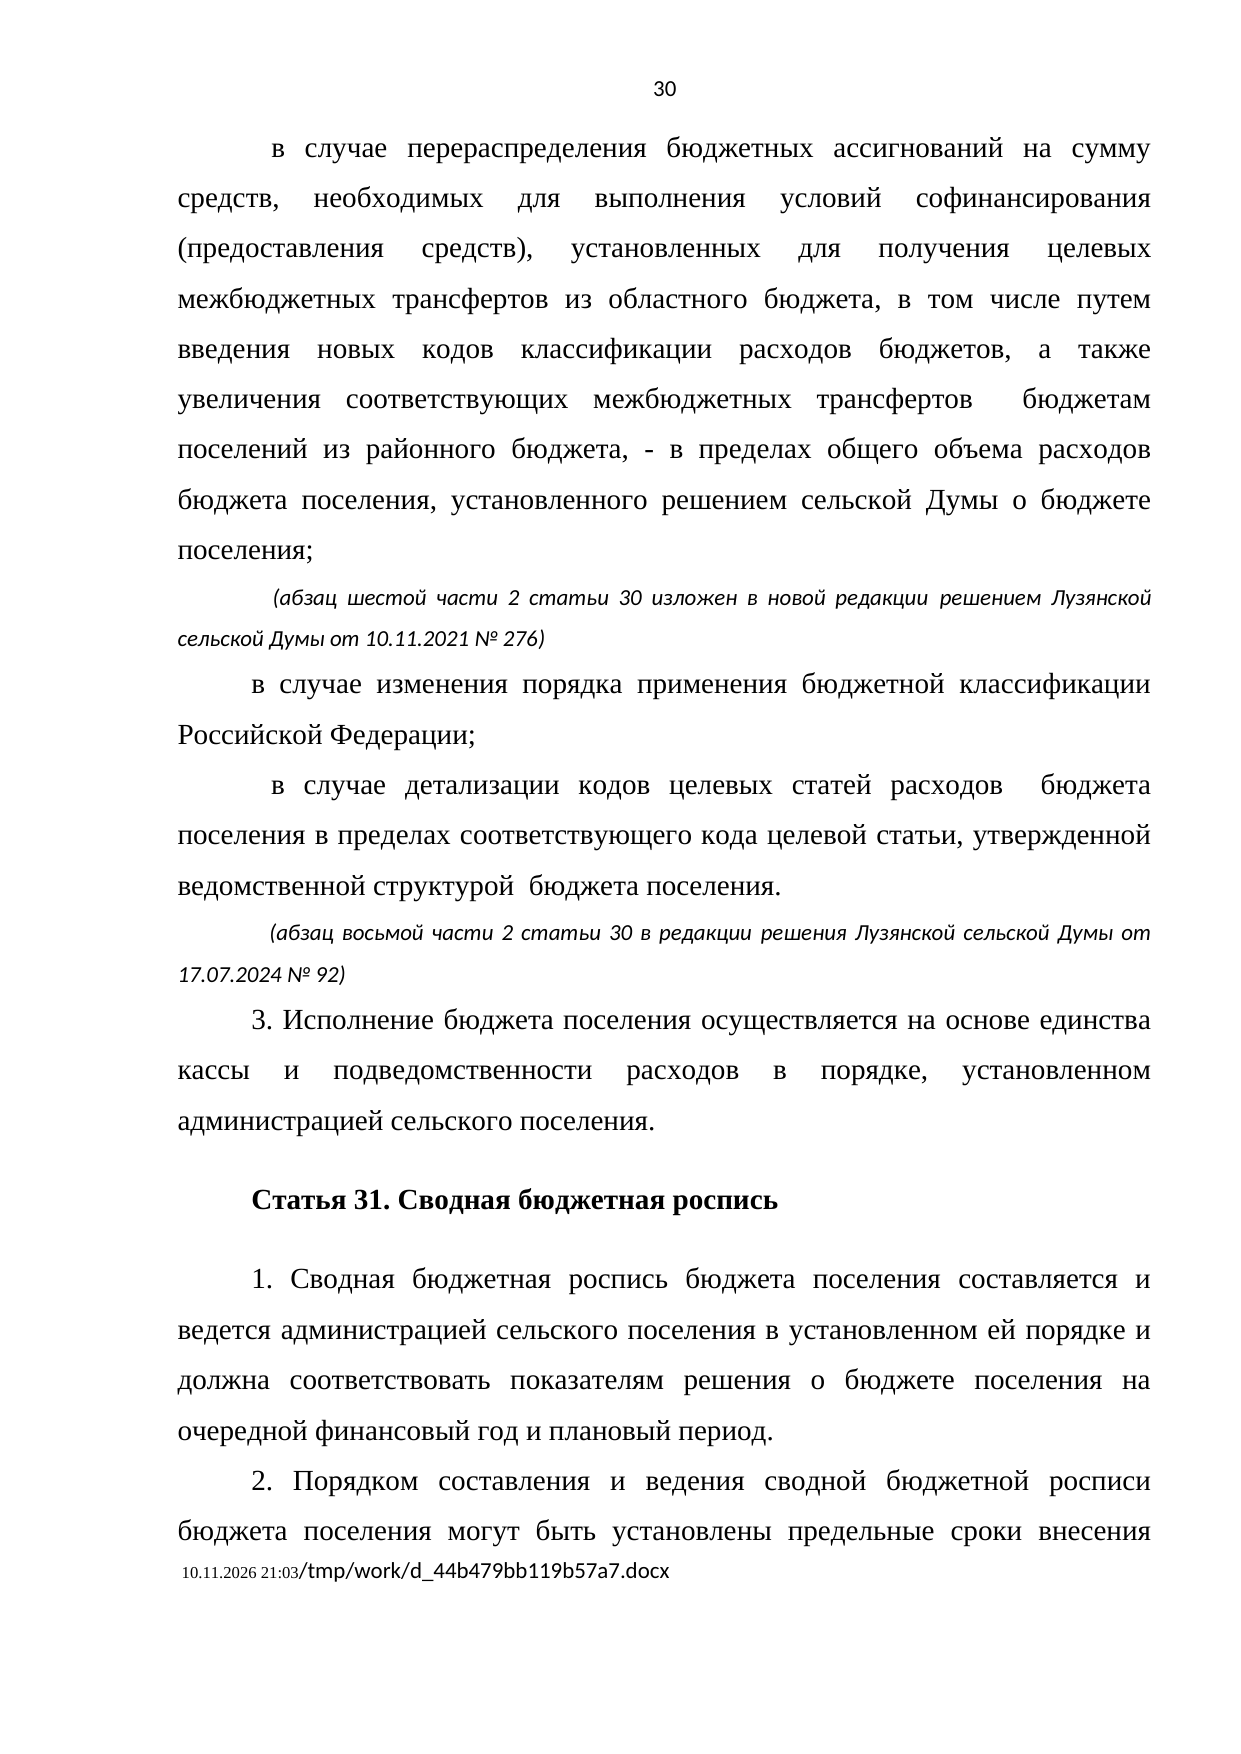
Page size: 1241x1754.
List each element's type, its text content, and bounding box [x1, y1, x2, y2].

text 3. Исполнение бюджета поселения осуществляется на основе единства кассы и подведомственности расходов в порядке, установленном администрацией сельского поселения. [177, 1002, 1152, 1136]
text (абзац шестой части 2 статьи 30 изложен в новой редакции решением Лузянской сельской Думы от 10.11.2021 № 276) [177, 583, 1152, 653]
text в случае изменения порядка применения бюджетной классификации Российской Федерации; [177, 667, 1152, 750]
text 1. Сводная бюджетная роспись бюджета поселения составляется и ведется администрацией сельского поселения в установленном ей порядке и должна соответствовать показателям решения о бюджете поселения на очередной финансовый год и плановый период. [177, 1262, 1152, 1446]
text в случае детализации кодов целевых статей расходов бюджета поселения в пределах соответствующего кода целевой статьи, утвержденной ведомственной структурой бюджета поселения. [177, 767, 1152, 901]
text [177, 1463, 1152, 1547]
text Статья 31. Сводная бюджетная роспись [177, 1182, 1152, 1216]
text в случае перераспределения бюджетных ассигнований на сумму средств, необходимых для выполнения условий софинансирования (предоставления средств), установленных для получения целевых межбюджетных трансфертов из областного бюджета, в том числе путем введения новых кодов классификации расходов бюджетов, а также увеличения соответствующих межбюджетных трансфертов бюджетам поселений из районного бюджета, - в пределах общего объема расходов бюджета поселения, установленного решением сельской Думы о бюджете поселения; [177, 130, 1152, 566]
text (абзац восьмой части 2 статьи 30 в редакции решения Лузянской сельской Думы от 17.07.2024 № 92) [177, 918, 1152, 988]
